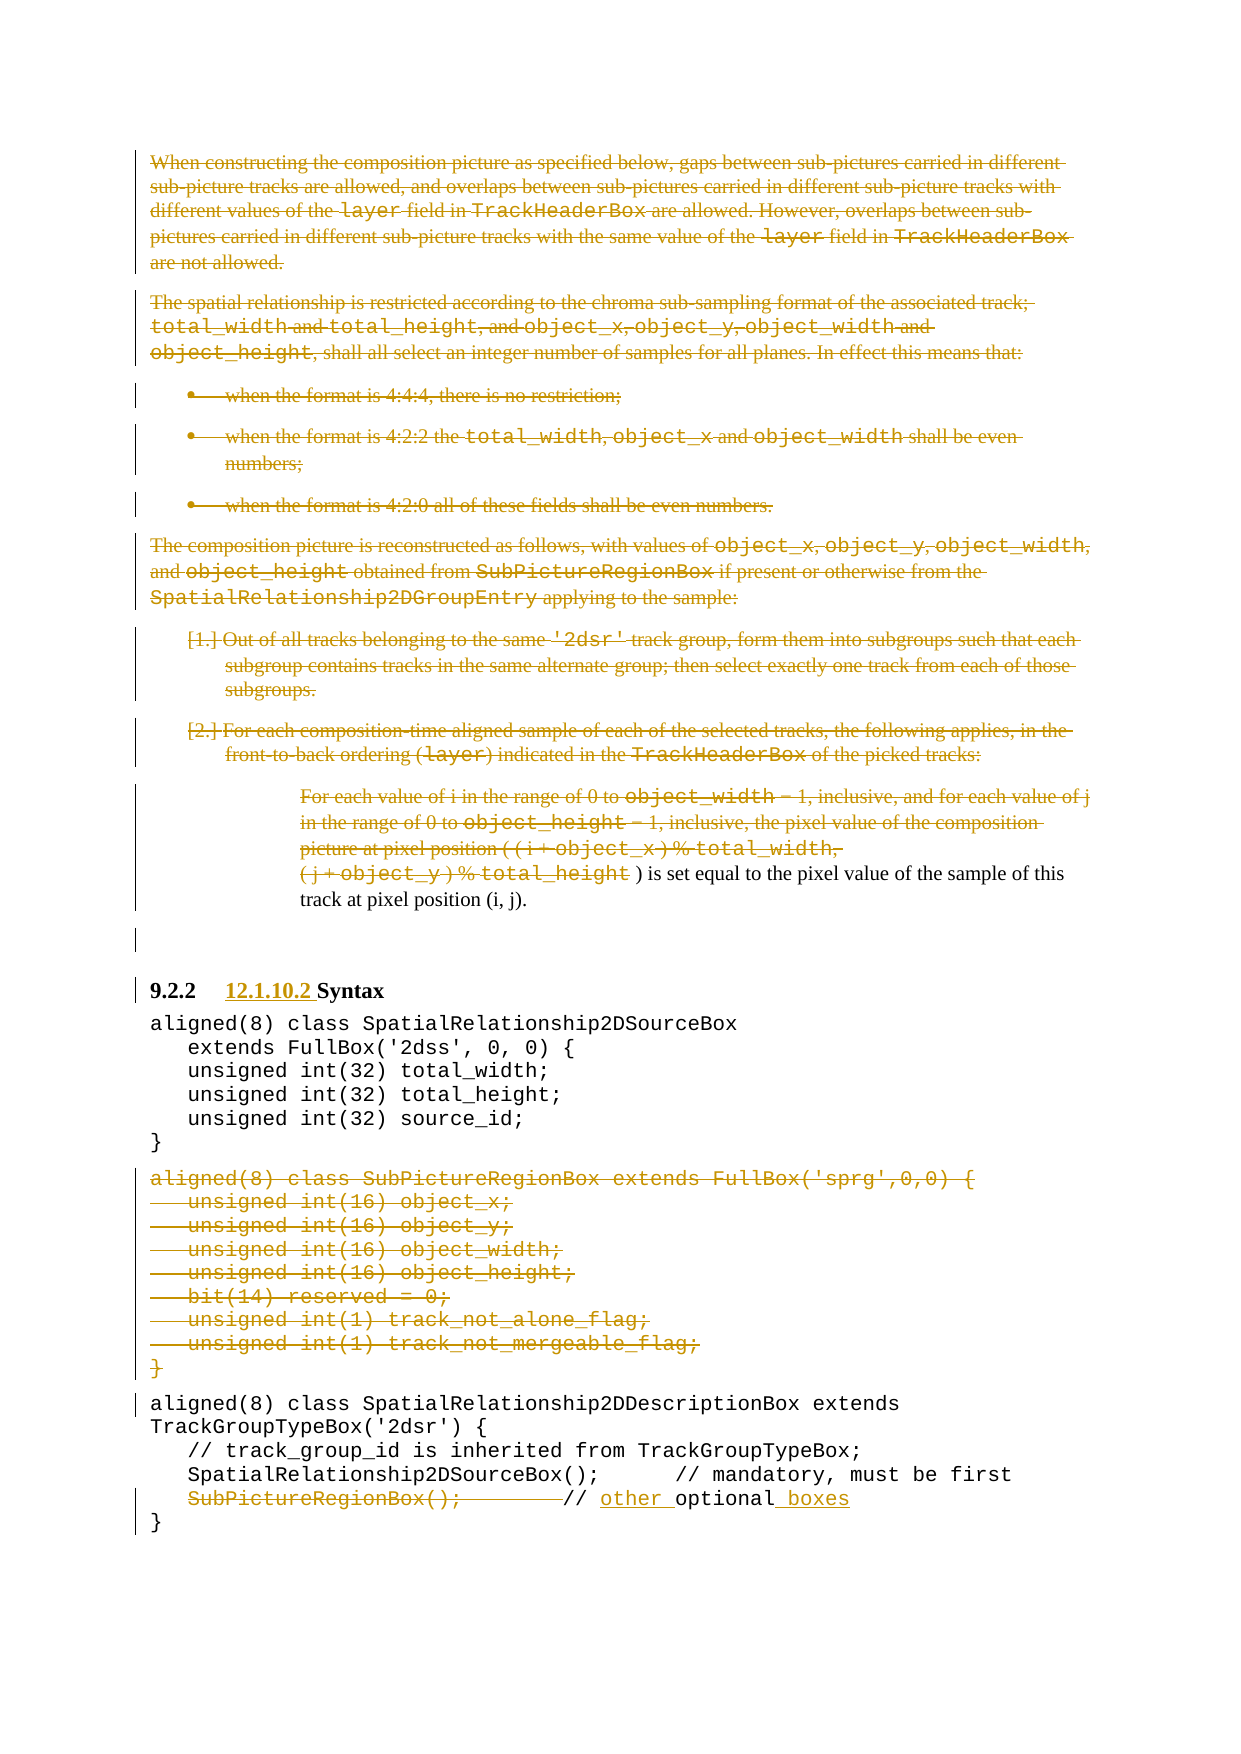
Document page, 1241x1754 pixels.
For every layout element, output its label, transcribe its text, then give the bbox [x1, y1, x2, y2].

text aligned(8) class SpatialRelationship2DDescriptionBox extends TrackGroupTypeBox('2dsr') { // track_group_id is inherited from TrackGroupTypeBox; SpatialRelationship2DSourceBox(); // mandatory, must be first // optional } [150, 1393, 1090, 1535]
subtitle Syntax [150, 977, 1090, 1003]
text aligned(8) class SpatialRelationship2DSourceBox extends FullBox('2dss', 0, 0) { unsigned int(32) total_width; unsigned int(32) total_height; unsigned int(32) source_id; } [150, 1013, 1090, 1155]
